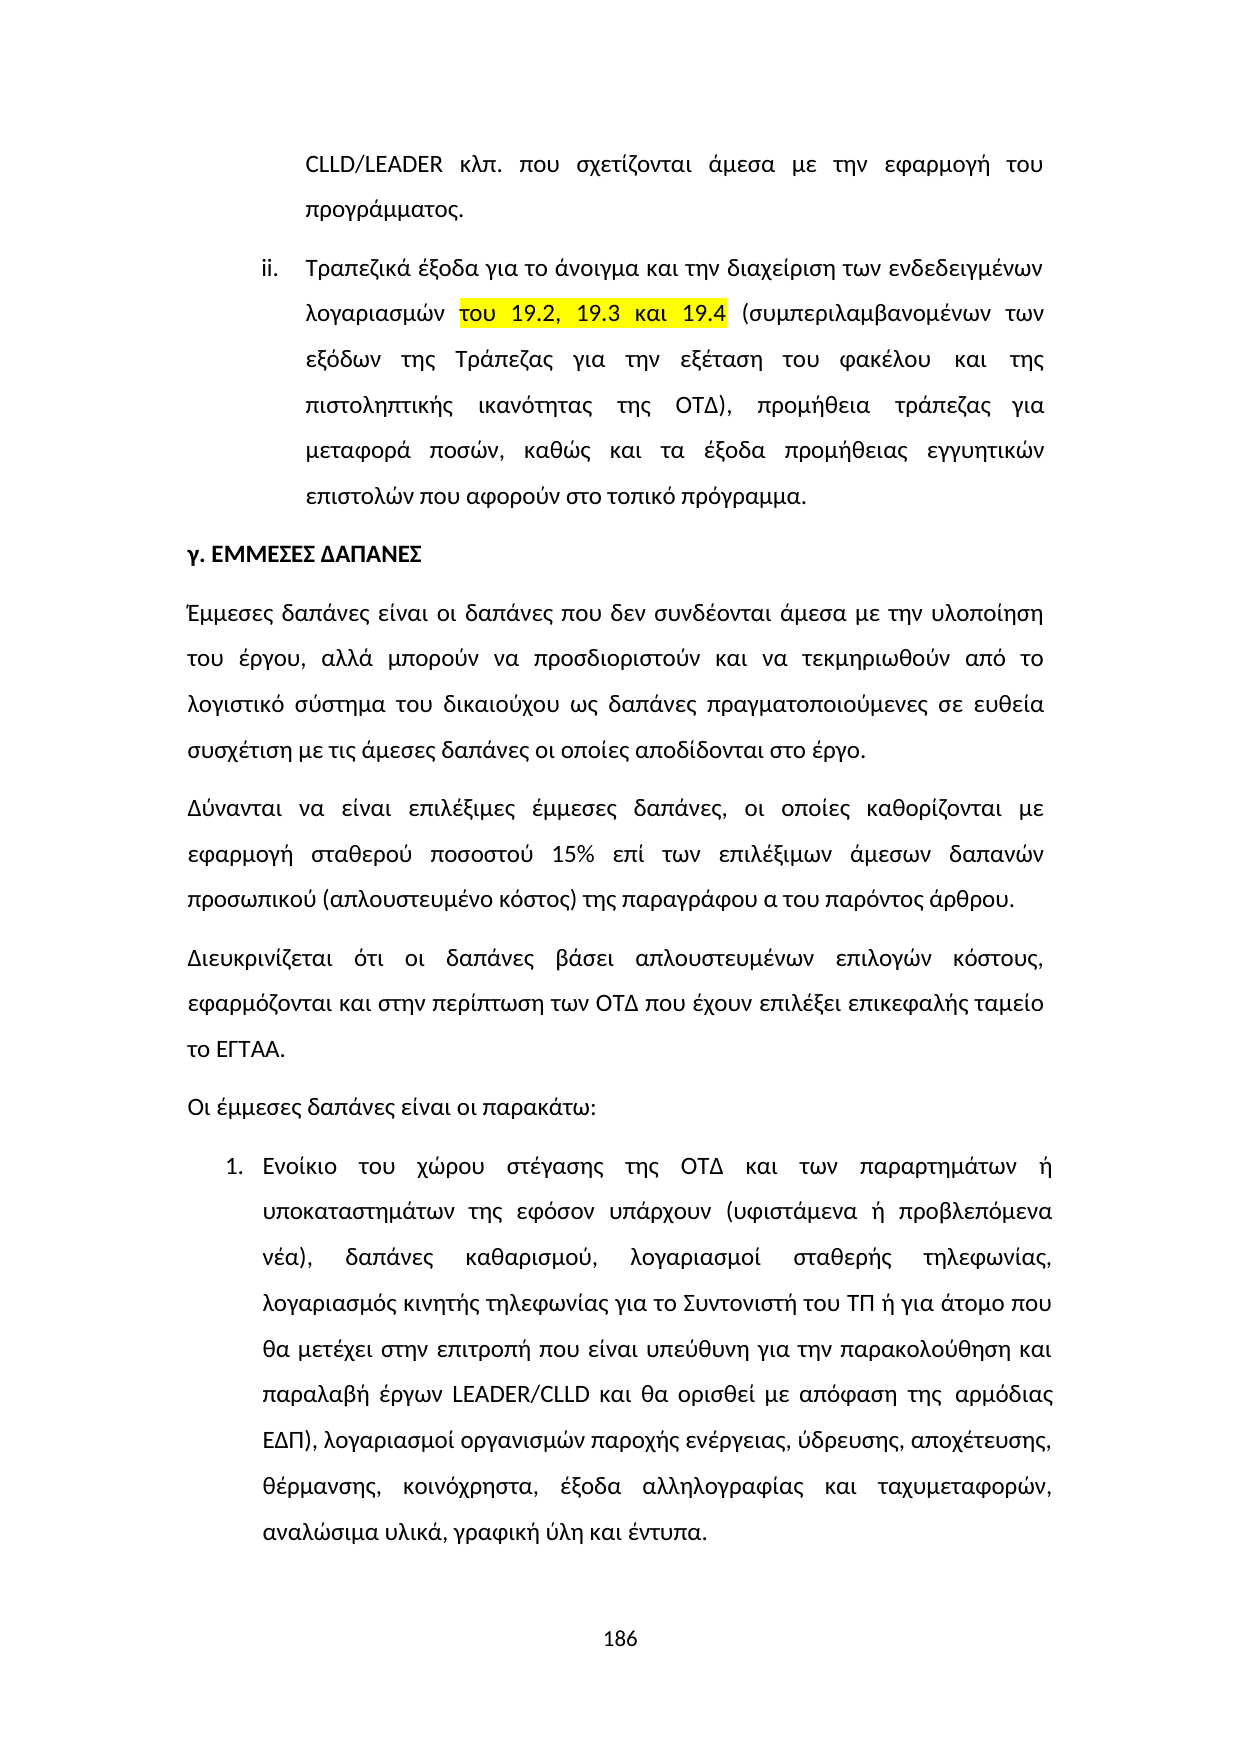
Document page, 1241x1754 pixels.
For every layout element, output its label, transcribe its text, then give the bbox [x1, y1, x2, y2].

text Διευκρινίζεται ότι οι δαπάνες βάσει απλουστευμένων επιλογών κόστους, εφαρμόζονται και στην περίπτωση των ΟΤΔ που έχουν επιλέξει επικεφαλής ταμείο το ΕΓΤΑΑ. [187, 942, 1045, 1064]
text Έμμεσες δαπάνες είναι οι δαπάνες που δεν συνδέονται άμεσα με την υλοποίηση του έργου, αλλά μπορούν να προσδιοριστούν και να τεκμηριωθούν από το λογιστικό σύστημα του δικαιούχου ως δαπάνες πραγματοποιούμενες σε ευθεία συσχέτιση με τις άμεσες δαπάνες οι οποίες αποδίδονται στο έργο. [187, 597, 1045, 764]
list Ενοίκιο του χώρου στέγασης της ΟΤΔ και των παραρτημάτων ή υποκαταστημάτων της εφόσον υπάρχουν (υφιστάμενα ή προβλεπόμενα νέα), δαπάνες καθαρισμού, λογαριασμοί σταθερής τηλεφωνίας, λογαριασμός κινητής τηλεφωνίας για το Συντονιστή του ΤΠ ή για άτομο που θα μετέχει στην επιτροπή που είναι υπεύθυνη για την παρακολούθηση και παραλαβή έργων LEADER/CLLD και θα ορισθεί με απόφαση της αρμόδιας ΕΔΠ), λογαριασμοί οργανισμών παροχής ενέργειας, ύδρευσης, αποχέτευσης, θέρμανσης, κοινόχρηστα, έξοδα αλληλογραφίας και ταχυμεταφορών, αναλώσιμα υλικά, γραφική ύλη και έντυπα. [225, 1150, 1053, 1546]
list Τραπεζικά έξοδα για το άνοιγμα και την διαχείριση των ενδεδειγμένων λογαριασμών του 19.2, 19.3 και 19.4 (συμπεριλαμβανομένων των εξόδων της Τράπεζας για την εξέταση του φακέλου και της πιστοληπτικής ικανότητας της ΟΤΔ), προμήθεια τράπεζας για μεταφορά ποσών, καθώς και τα έξοδα προμήθειας εγγυητικών επιστολών που αφορούν στο τοπικό πρόγραμμα. [261, 252, 1044, 511]
text Δύνανται να είναι επιλέξιμες έμμεσες δαπάνες, οι οποίες καθορίζονται με εφαρμογή σταθερού ποσοστού 15% επί των επιλέξιμων άμεσων δαπανών προσωπικού (απλουστευμένο κόστος) της παραγράφου α του παρόντος άρθρου. [187, 792, 1045, 914]
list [261, 148, 1044, 224]
text γ. ΕΜΜΕΣΕΣ ΔΑΠΑΝΕΣ [187, 538, 1045, 569]
text Οι έμμεσες δαπάνες είναι οι παρακάτω: [187, 1092, 1053, 1122]
